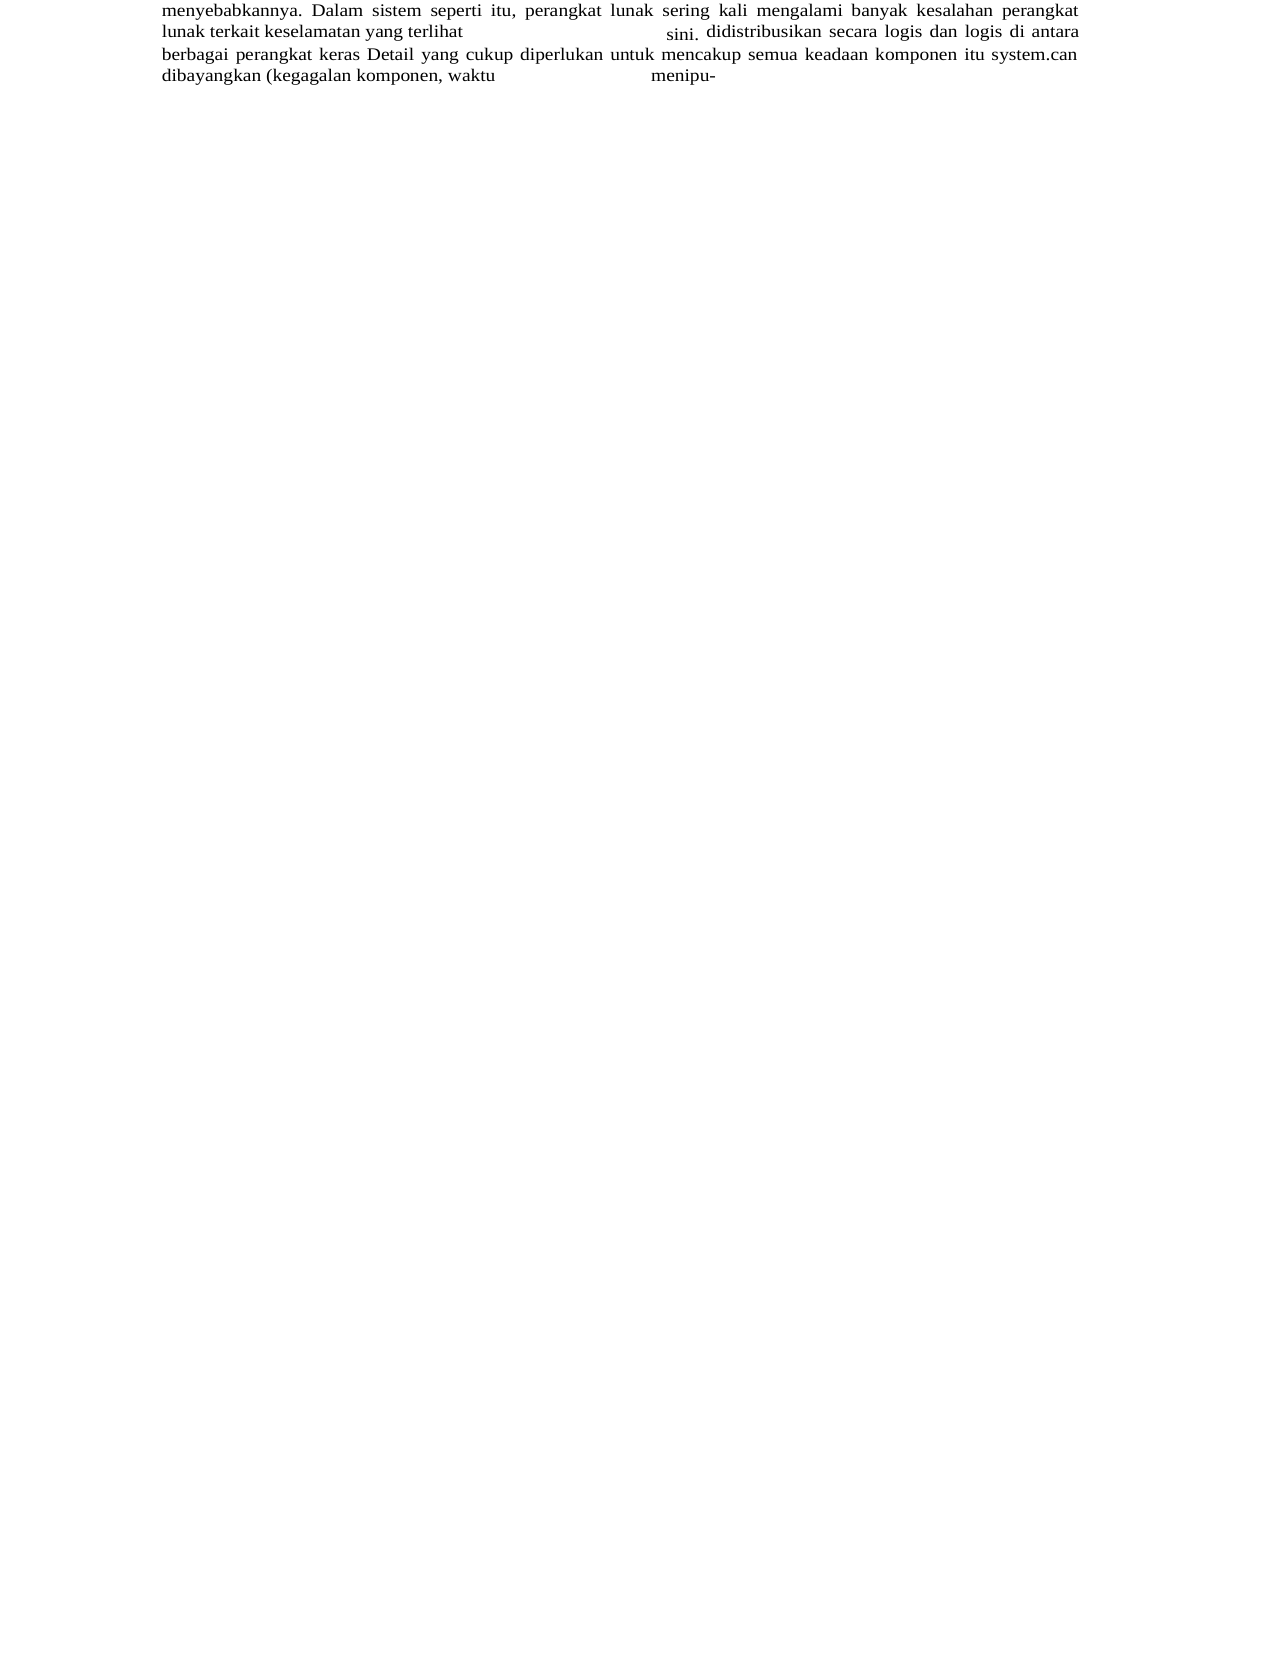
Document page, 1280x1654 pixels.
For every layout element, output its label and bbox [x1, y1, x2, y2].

text [162, 0, 1080, 85]
